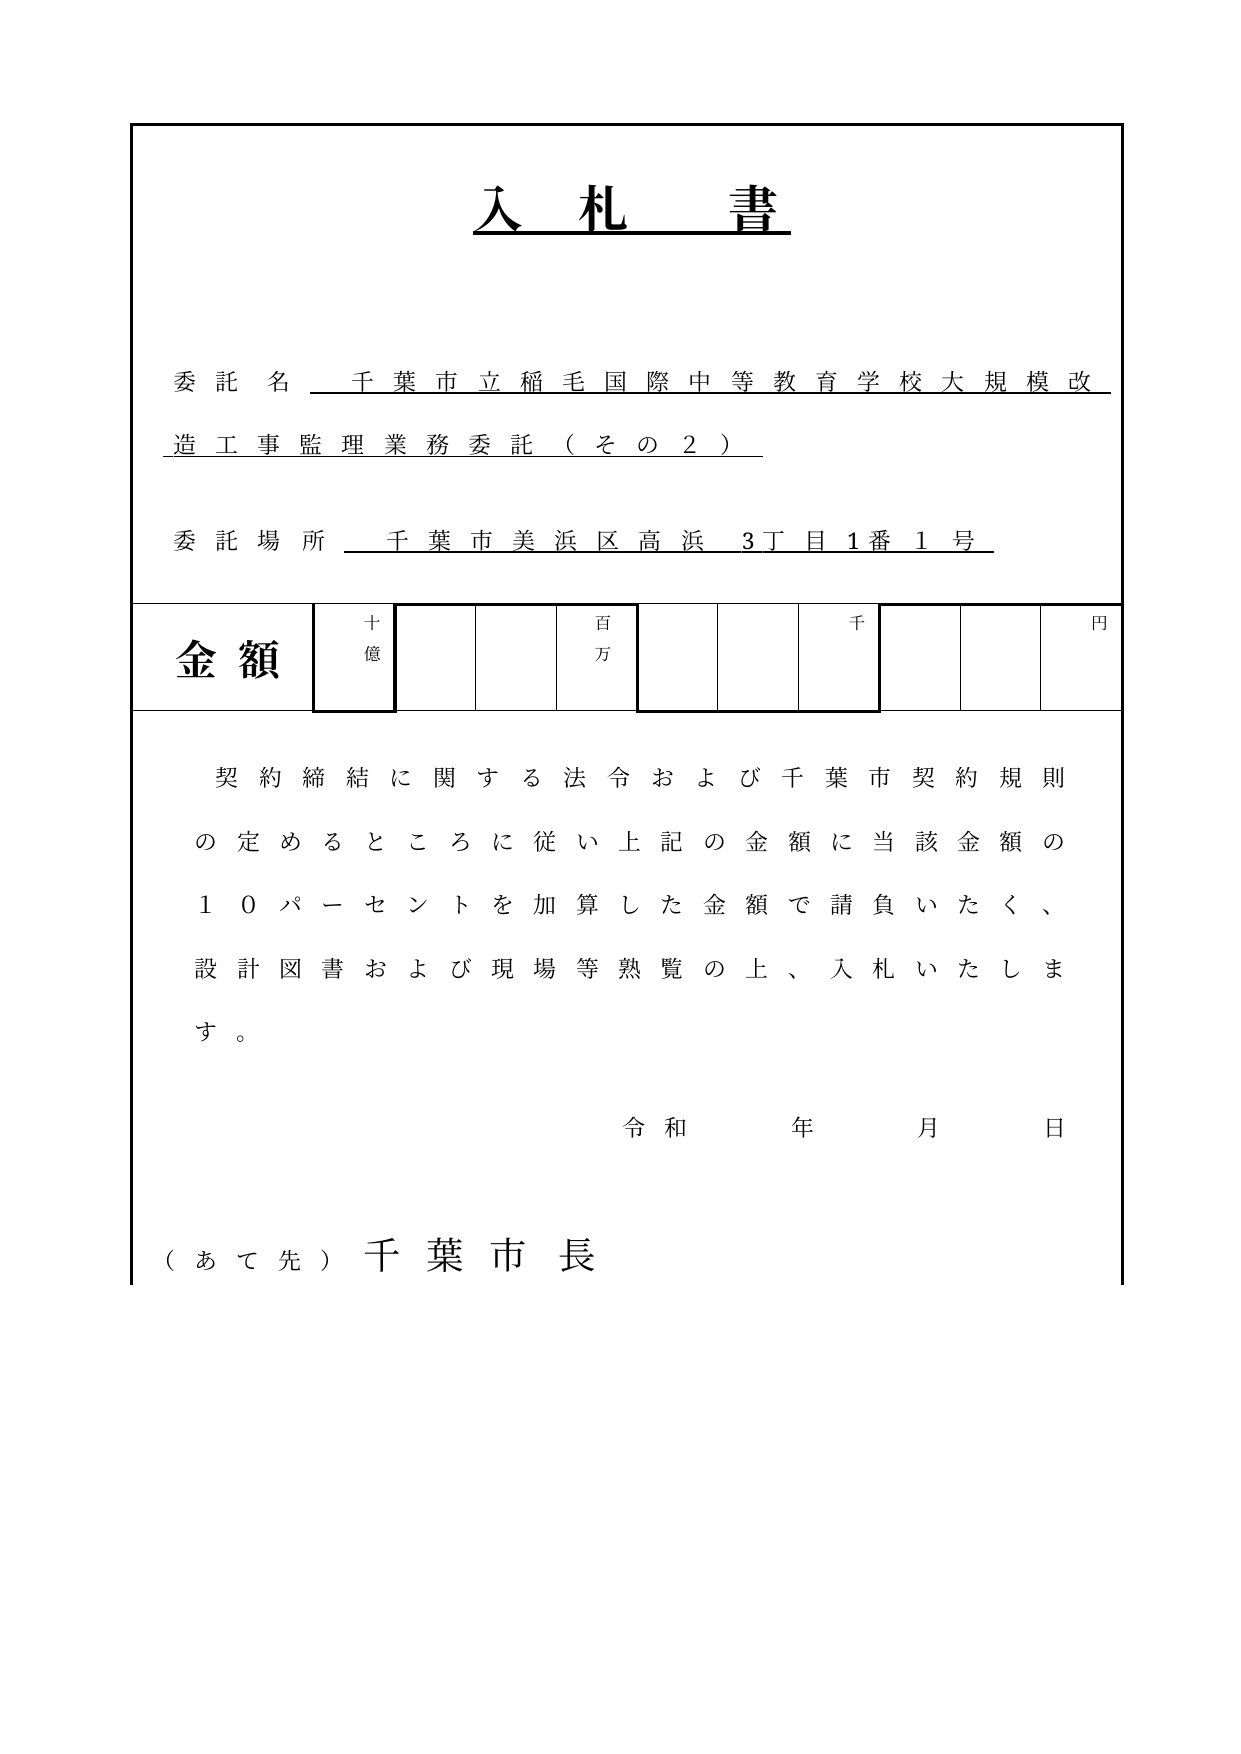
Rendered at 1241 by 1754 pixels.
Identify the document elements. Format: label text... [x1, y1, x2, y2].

table_cell 百万 [557, 606, 636, 710]
table_cell 契約締結に関する法令および千葉市契約規則の定めるところに従い上記の金額に当該金額の１０パーセントを加算した金額で請負いたく、設計図書および現場等熟覧の上、入札いたします。 令和 年 月 日 （あて先）千葉市長 [133, 711, 1121, 1285]
table_cell [961, 606, 1040, 710]
table_cell [397, 606, 475, 710]
table_cell 円 [1041, 606, 1121, 710]
table_cell 十億 [315, 604, 393, 710]
table_cell 金 額 [133, 604, 312, 710]
table_cell [881, 606, 960, 710]
table_cell [639, 604, 717, 710]
table_header 入札書 委託名 千葉市立稲毛国際中等教育学校大規模改造工事監理業務委託（その２） 委託場所 千葉市美浜区高浜3丁目1番１号 [133, 126, 1121, 603]
table_cell [718, 604, 798, 710]
table_cell [476, 606, 556, 710]
table_cell 千 [799, 604, 878, 710]
